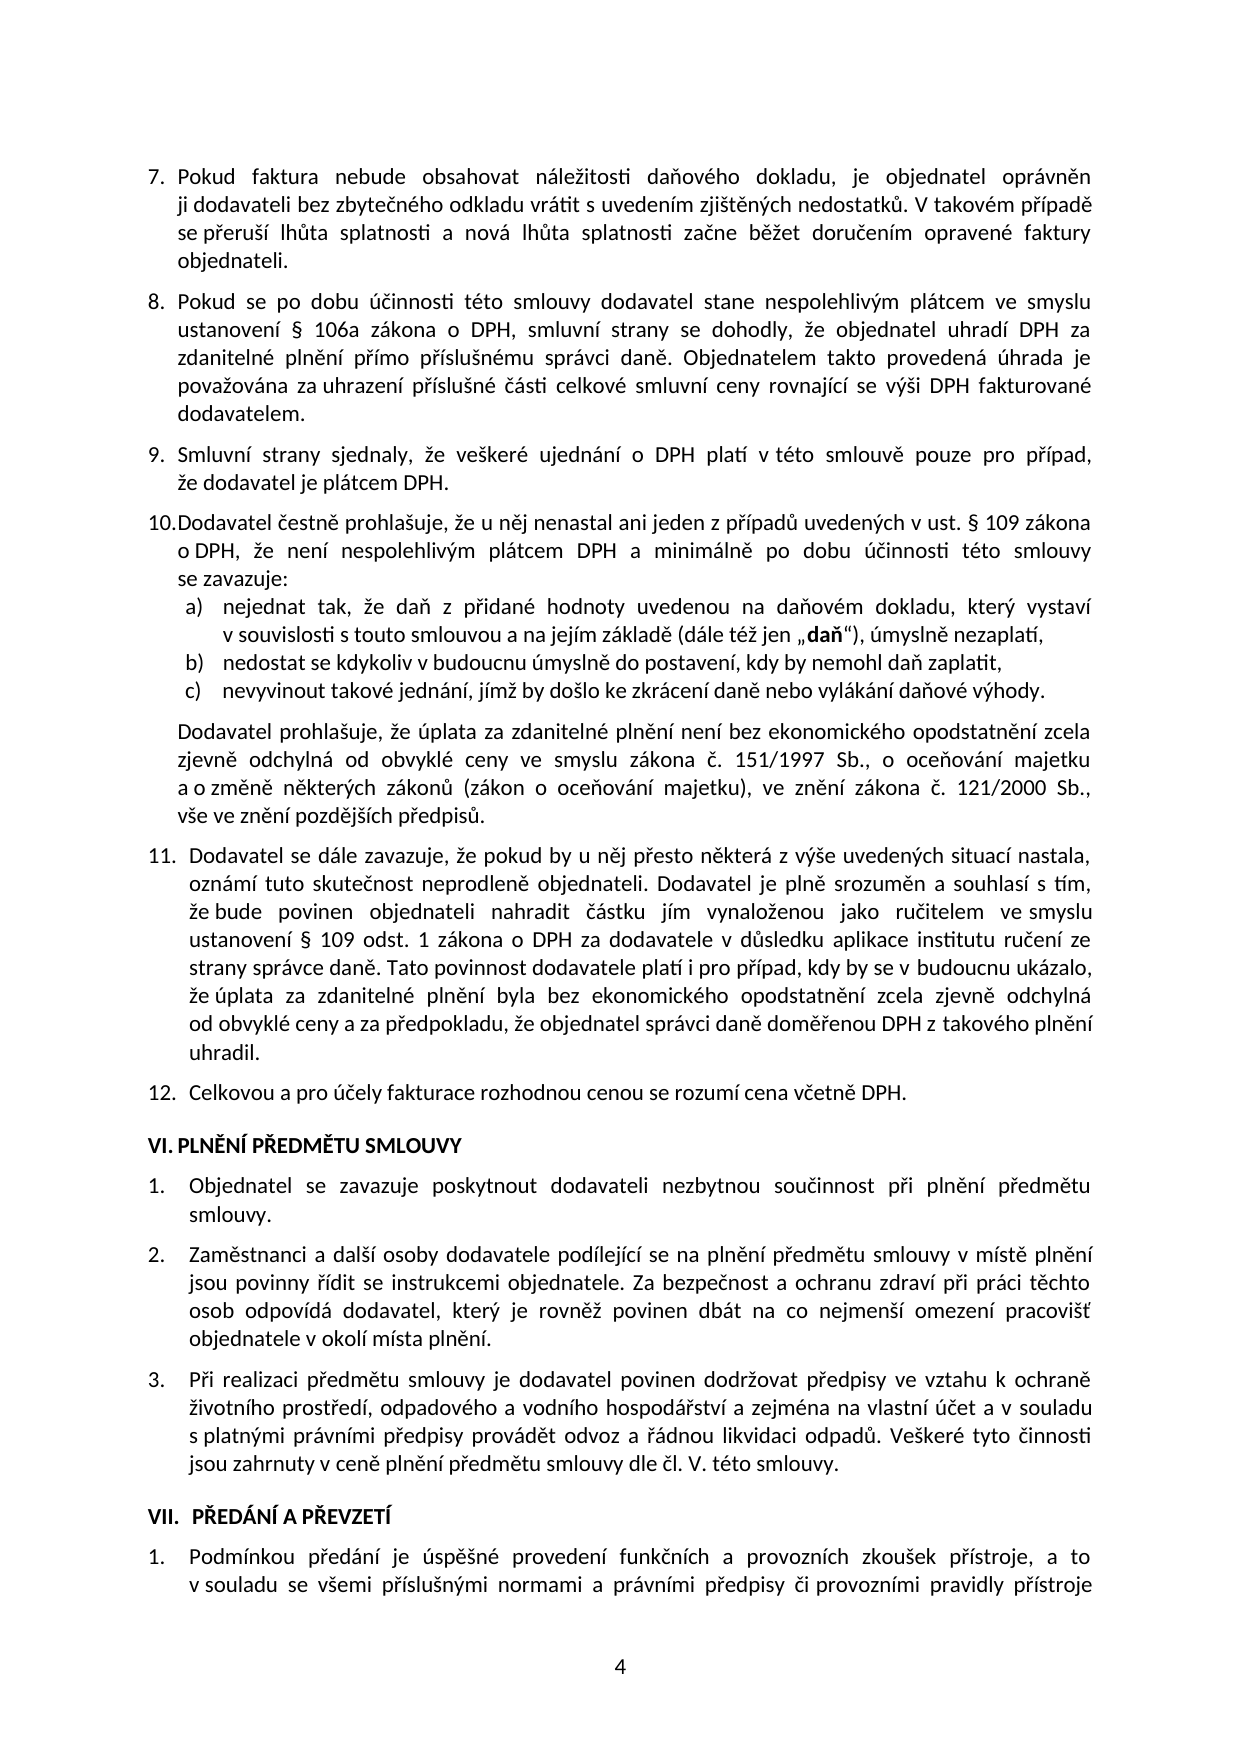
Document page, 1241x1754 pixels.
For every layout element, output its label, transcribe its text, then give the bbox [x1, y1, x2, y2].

list Dodavatel se dále zavazuje, že pokud by u něj přesto některá z výše uvedených situací nastala, oznámí tuto skutečnost neprodleně objednateli. Dodavatel je plně srozuměn a souhlasí s tím, že bude povinen objednateli nahradit částku jím vynaloženou jako ručitelem ve smyslu ustanovení § 109 odst. 1 zákona o DPH za dodavatele v důsledku aplikace institutu ručení ze strany správce daně. Tato povinnost dodavatele platí i pro případ, kdy by se v budoucnu ukázalo, že úplata za zdanitelné plnění byla bez ekonomického opodstatnění zcela zjevně odchylná od obvyklé ceny a za předpokladu, že objednatel správci daně doměřenou DPH z takového plnění uhradil. [148, 841, 1093, 1066]
list Dodavatel čestně prohlašuje, že u něj nenastal ani jeden z případů uvedených v ust. § 109 zákona o DPH, že není nespolehlivým plátcem DPH a minimálně po dobu účinnosti této smlouvy se zavazuje: [148, 508, 1093, 592]
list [148, 1542, 1093, 1598]
list nejednat tak, že daň z přidané hodnoty uvedenou na daňovém dokladu, který vystaví v souvislosti s touto smlouvou a na jejím základě (dále též jen „daň“), úmyslně nezaplatí, [185, 592, 1093, 648]
list Objednatel se zavazuje poskytnout dodavateli nezbytnou součinnost při plnění předmětu smlouvy. [148, 1172, 1093, 1228]
list Zaměstnanci a další osoby dodavatele podílející se na plnění předmětu smlouvy v místě plnění jsou povinny řídit se instrukcemi objednatele. Za bezpečnost a ochranu zdraví při práci těchto osob odpovídá dodavatel, který je rovněž povinen dbát na co nejmenší omezení pracovišť objednatele v okolí místa plnění. [148, 1240, 1093, 1352]
list Smluvní strany sjednaly, že veškeré ujednání o DPH platí v této smlouvě pouze pro případ, že dodavatel je plátcem DPH. [148, 440, 1093, 496]
list nevyvinout takové jednání, jímž by došlo ke zkrácení daně nebo vylákání daňové výhody. [185, 676, 1093, 704]
list Pokud faktura nebude obsahovat náležitosti daňového dokladu, je objednatel oprávněn ji dodavateli bez zbytečného odkladu vrátit s uvedením zjištěných nedostatků. V takovém případě se přeruší lhůta splatnosti a nová lhůta splatnosti začne běžet doručením opravené faktury objednateli. [148, 162, 1093, 274]
list PŘEDÁNÍ A PŘEVZETÍ [148, 1502, 1093, 1530]
list Při realizaci předmětu smlouvy je dodavatel povinen dodržovat předpisy ve vztahu k ochraně životního prostředí, odpadového a vodního hospodářství a zejména na vlastní účet a v souladu s platnými právními předpisy provádět odvoz a řádnou likvidaci odpadů. Veškeré tyto činnosti jsou zahrnuty v ceně plnění předmětu smlouvy dle čl. V. této smlouvy. [148, 1365, 1093, 1477]
list Celkovou a pro účely fakturace rozhodnou cenou se rozumí cena včetně DPH. [148, 1078, 1093, 1106]
list PLNĚNÍ PŘEDMĚTU SMLOUVY [148, 1131, 1093, 1159]
list Pokud se po dobu účinnosti této smlouvy dodavatel stane nespolehlivým plátcem ve smyslu ustanovení § 106a zákona o DPH, smluvní strany se dohodly, že objednatel uhradí DPH za zdanitelné plnění přímo příslušnému správci daně. Objednatelem takto provedená úhrada je považována za uhrazení příslušné části celkové smluvní ceny rovnající se výši DPH fakturované dodavatelem. [148, 287, 1093, 427]
list Dodavatel prohlašuje, že úplata za zdanitelné plnění není bez ekonomického opodstatnění zcela zjevně odchylná od obvyklé ceny ve smyslu zákona č. 151/1997 Sb., o oceňování majetku a o změně některých zákonů (zákon o oceňování majetku), ve znění zákona č. 121/2000 Sb., vše ve znění pozdějších předpisů. [177, 717, 1093, 829]
list nedostat se kdykoliv v budoucnu úmyslně do postavení, kdy by nemohl daň zaplatit, [185, 648, 1093, 676]
